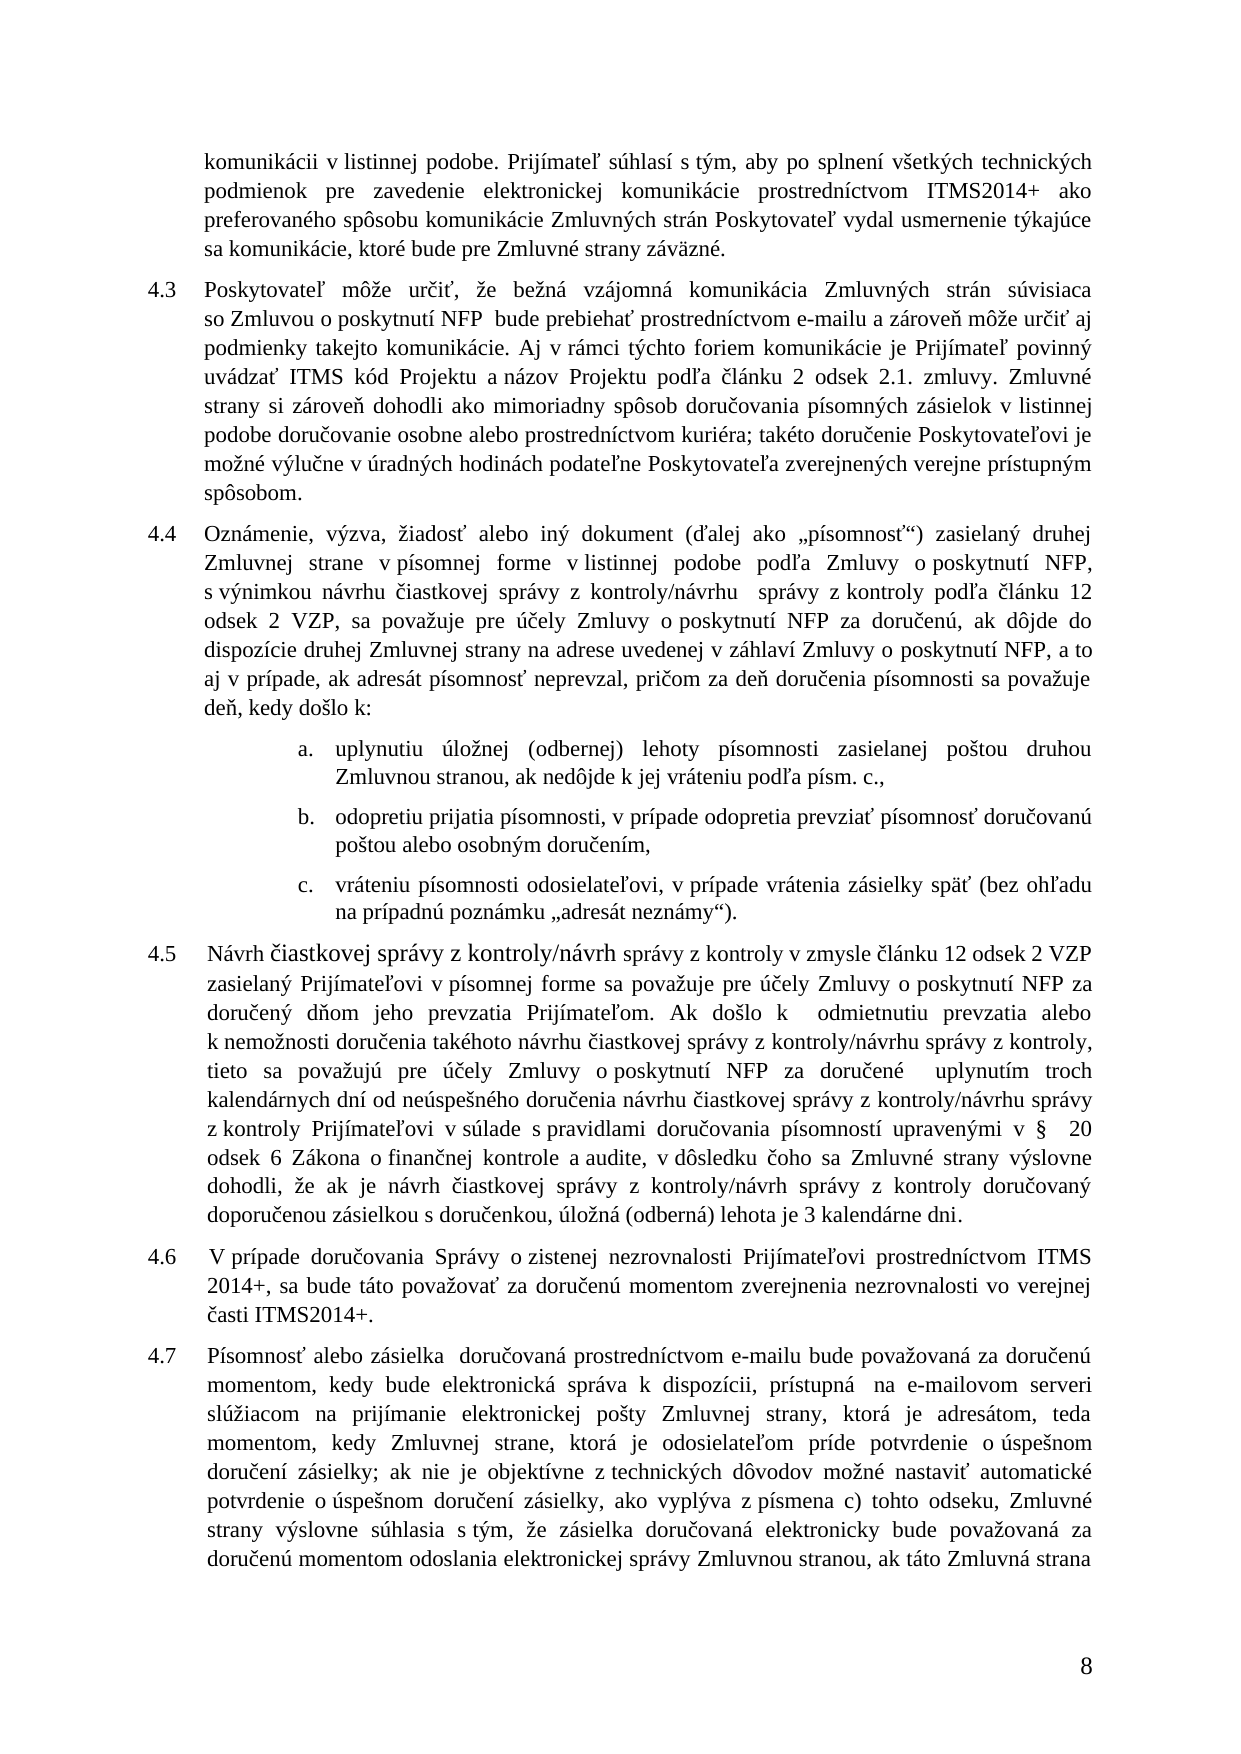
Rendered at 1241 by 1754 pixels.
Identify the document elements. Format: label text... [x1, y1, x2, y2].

list vráteniu písomnosti odosielateľovi, v prípade vrátenia zásielky späť (bez ohľadu na prípadnú poznámku „adresát neznámy“). [298, 871, 1092, 925]
text 4.6 V prípade doručovania Správy o zistenej nezrovnalosti Prijímateľovi prostredníctvom ITMS 2014+, sa bude táto považovať za doručenú momentom zverejnenia nezrovnalosti vo verejnej časti ITMS2014+. [148, 1243, 1092, 1327]
text 4.3 Poskytovateľ môže určiť, že bežná vzájomná komunikácia Zmluvných strán súvisiaca so Zmluvou o poskytnutí NFP bude prebiehať prostredníctvom e-mailu a zároveň môže určiť aj podmienky takejto komunikácie. Aj v rámci týchto foriem komunikácie je Prijímateľ povinný uvádzať ITMS kód Projektu a názov Projektu podľa článku 2 odsek 2.1. zmluvy. Zmluvné strany si zároveň dohodli ako mimoriadny spôsob doručovania písomných zásielok v listinnej podobe doručovanie osobne alebo prostredníctvom kuriéra; takéto doručenie Poskytovateľovi je možné výlučne v úradných hodinách podateľne Poskytovateľa zverejnených verejne prístupným spôsobom. [148, 276, 1092, 505]
list odopretiu prijatia písomnosti, v prípade odopretia prevziať písomnosť doručovanú poštou alebo osobným doručením, [298, 803, 1092, 857]
text 4.5 Návrh čiastkovej správy z kontroly/návrh správy z kontroly v zmysle článku 12 odsek 2 VZP zasielaný Prijímateľovi v písomnej forme sa považuje pre účely Zmluvy o poskytnutí NFP za doručený dňom jeho prevzatia Prijímateľom. Ak došlo k odmietnutiu prevzatia alebo k nemožnosti doručenia takéhoto návrhu čiastkovej správy z kontroly/návrhu správy z kontroly, tieto sa považujú pre účely Zmluvy o poskytnutí NFP za doručené uplynutím troch kalendárnych dní od neúspešného doručenia návrhu čiastkovej správy z kontroly/návrhu správy z kontroly Prijímateľovi v súlade s pravidlami doručovania písomností upravenými v § 20 odsek 6 Zákona o finančnej kontrole a audite, v dôsledku čoho sa Zmluvné strany výslovne dohodli, že ak je návrh čiastkovej správy z kontroly/návrh správy z kontroly doručovaný doporučenou zásielkou s doručenkou, úložná (odberná) lehota je 3 kalendárne dni. [148, 938, 1092, 1228]
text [148, 148, 1092, 261]
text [148, 1342, 1092, 1571]
text 4.4 Oznámenie, výzva, žiadosť alebo iný dokument (ďalej ako „písomnosť“) zasielaný druhej Zmluvnej strane v písomnej forme v listinnej podobe podľa Zmluvy o poskytnutí NFP, s výnimkou návrhu čiastkovej správy z kontroly/návrhu správy z kontroly podľa článku 12 odsek 2 VZP, sa považuje pre účely Zmluvy o poskytnutí NFP za doručenú, ak dôjde do dispozície druhej Zmluvnej strany na adrese uvedenej v záhlaví Zmluvy o poskytnutí NFP, a to aj v prípade, ak adresát písomnosť neprevzal, pričom za deň doručenia písomnosti sa považuje deň, kedy došlo k: [148, 520, 1092, 720]
list uplynutiu úložnej (odbernej) lehoty písomnosti zasielanej poštou druhou Zmluvnou stranou, ak nedôjde k jej vráteniu podľa písm. c., [298, 735, 1092, 789]
